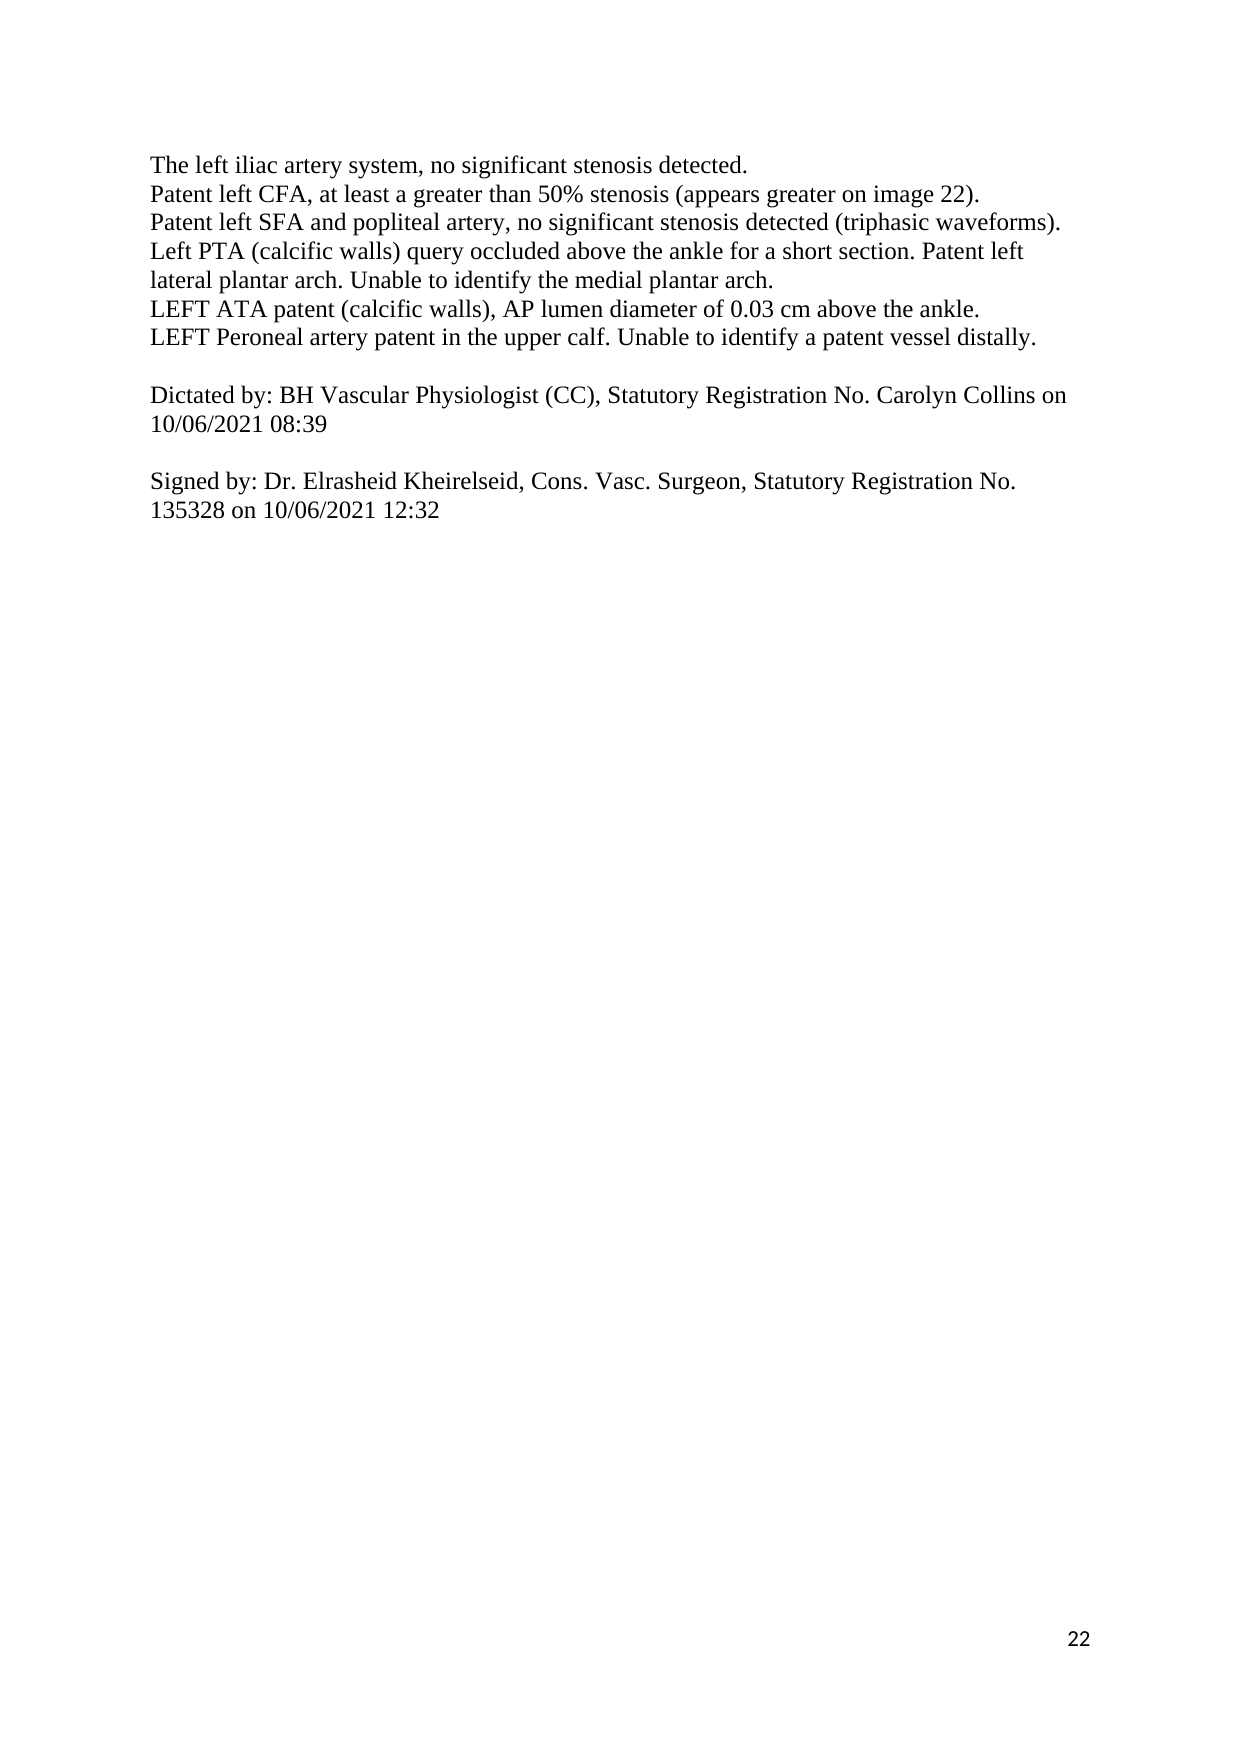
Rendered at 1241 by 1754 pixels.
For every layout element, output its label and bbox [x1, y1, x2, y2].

text [150, 150, 1090, 524]
